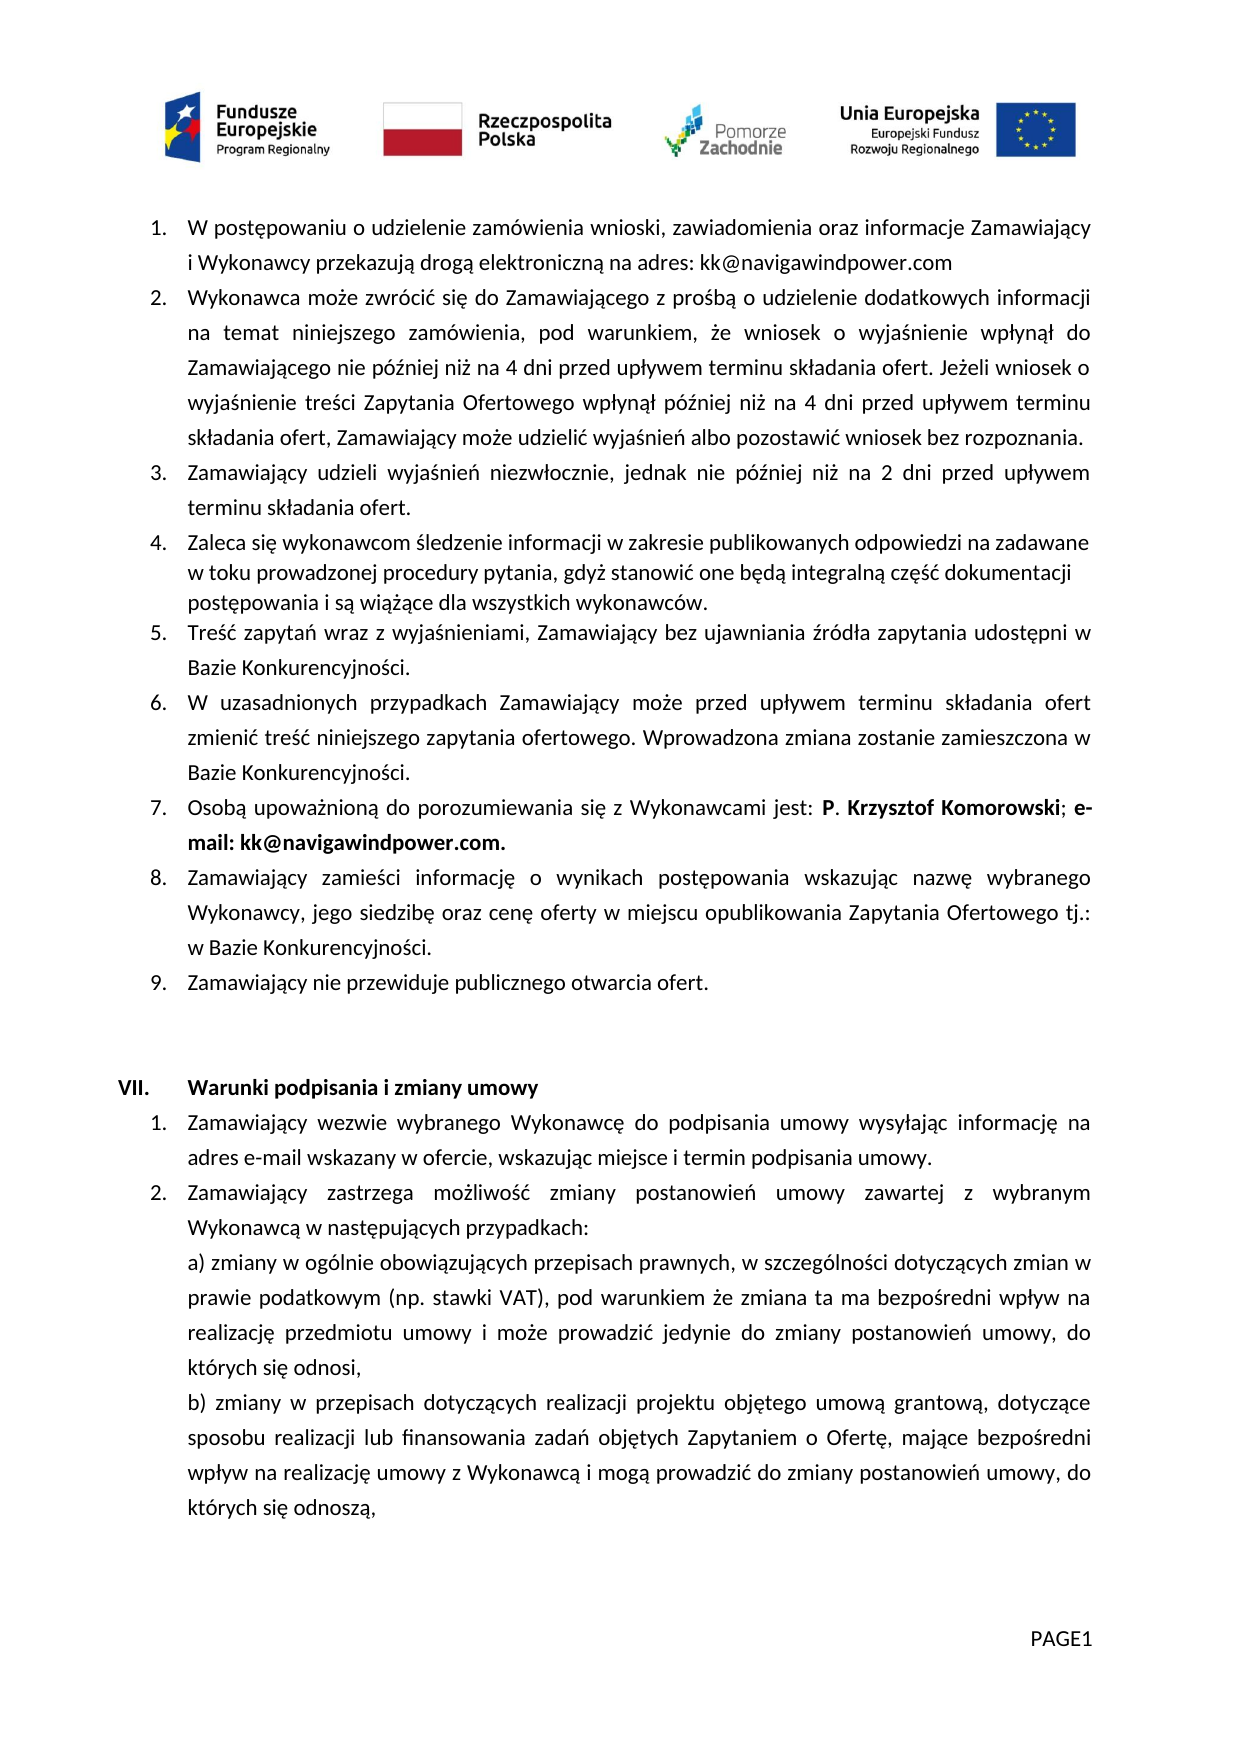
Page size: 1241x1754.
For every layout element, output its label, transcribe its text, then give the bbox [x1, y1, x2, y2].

picture [147, 73, 1093, 180]
text b) zmiany w przepisach dotyczących realizacji projektu objętego umową grantową, dotyczące sposobu realizacji lub finansowania zadań objętych Zapytaniem o Ofertę, mające bezpośredni wpływ na realizację umowy z Wykonawcą i mogą prowadzić do zmiany postanowień umowy, do których się odnoszą, [187, 1388, 1093, 1522]
list W uzasadnionych przypadkach Zamawiający może przed upływem terminu składania ofert zmienić treść niniejszego zapytania ofertowego. Wprowadzona zmiana zostanie zamieszczona w Bazie Konkurencyjności. [150, 688, 1093, 787]
list W postępowaniu o udzielenie zamówienia wnioski, zawiadomienia oraz informacje Zamawiający i Wykonawcy przekazują drogą elektroniczną na adres: kk@navigawindpower.com [150, 213, 1093, 276]
list Zaleca się wykonawcom śledzenie informacji w zakresie publikowanych odpowiedzi na zadawane w toku prowadzonej procedury pytania, gdyż stanowić one będą integralną część dokumentacji postępowania i są wiążące dla wszystkich wykonawców. [150, 528, 1093, 616]
list Zamawiający wezwie wybranego Wykonawcę do podpisania umowy wysyłając informację na adres e-mail wskazany w ofercie, wskazując miejsce i termin podpisania umowy. [150, 1108, 1093, 1172]
list Zamawiający udzieli wyjaśnień niezwłocznie, jednak nie później niż na 2 dni przed upływem terminu składania ofert. [150, 458, 1093, 521]
list Osobą upoważnioną do porozumiewania się z Wykonawcami jest: P. Krzysztof Komorowski; e-mail: kk@navigawindpower.com. [150, 793, 1093, 857]
list Treść zapytań wraz z wyjaśnieniami, Zamawiający bez ujawniania źródła zapytania udostępni w Bazie Konkurencyjności. [150, 618, 1093, 682]
list Warunki podpisania i zmiany umowy [150, 1073, 1093, 1102]
list Wykonawca może zwrócić się do Zamawiającego z prośbą o udzielenie dodatkowych informacji na temat niniejszego zamówienia, pod warunkiem, że wniosek o wyjaśnienie wpłynął do Zamawiającego nie później niż na 4 dni przed upływem terminu składania ofert. Jeżeli wniosek o wyjaśnienie treści Zapytania Ofertowego wpłynął później niż na 4 dni przed upływem terminu składania ofert, Zamawiający może udzielić wyjaśnień albo pozostawić wniosek bez rozpoznania. [150, 283, 1093, 451]
list Zamawiający zastrzega możliwość zmiany postanowień umowy zawartej z wybranym Wykonawcą w następujących przypadkach: [150, 1178, 1093, 1242]
list Zamawiający nie przewiduje publicznego otwarcia ofert. [150, 968, 1093, 997]
text a) zmiany w ogólnie obowiązujących przepisach prawnych, w szczególności dotyczących zmian w prawie podatkowym (np. stawki VAT), pod warunkiem że zmiana ta ma bezpośredni wpływ na realizację przedmiotu umowy i może prowadzić jedynie do zmiany postanowień umowy, do których się odnosi, [187, 1248, 1093, 1382]
list Zamawiający zamieści informację o wynikach postępowania wskazując nazwę wybranego Wykonawcy, jego siedzibę oraz cenę oferty w miejscu opublikowania Zapytania Ofertowego tj.: w Bazie Konkurencyjności. [150, 863, 1093, 962]
